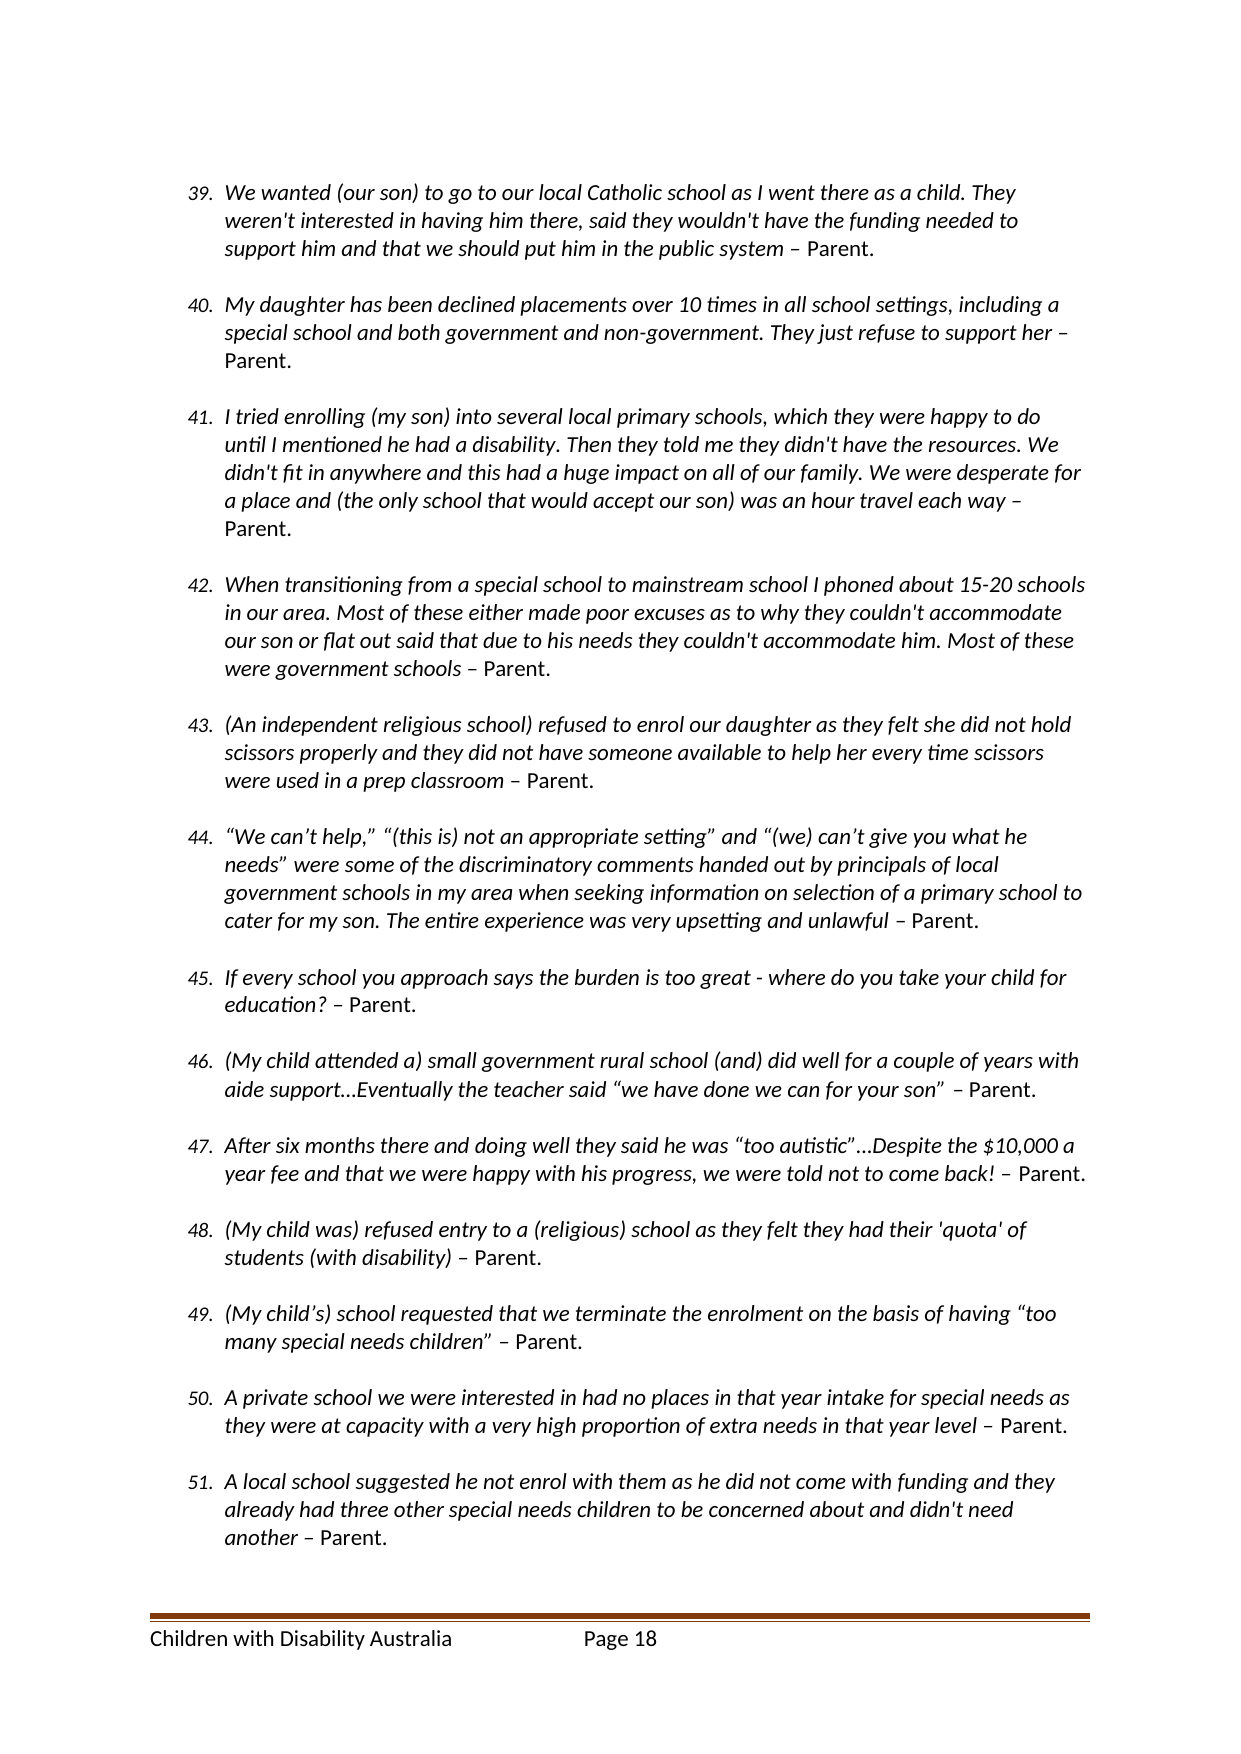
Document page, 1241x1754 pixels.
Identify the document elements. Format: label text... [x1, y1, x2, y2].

list (An independent religious school) refused to enrol our daughter as they felt she did not hold scissors properly and they did not have someone available to help her every time scissors were used in a prep classroom – Parent. [187, 710, 1090, 794]
list “We can’t help,” “(this is) not an appropriate setting” and “(we) can’t give you what he needs” were some of the discriminatory comments handed out by principals of local government schools in my area when seeking information on selection of a primary school to cater for my son. The entire experience was very upsetting and unlawful – Parent. [187, 822, 1090, 934]
list After six months there and doing well they said he was “too autistic”…Despite the $10,000 a year fee and that we were happy with his progress, we were told not to come back! – Parent. [187, 1131, 1090, 1187]
list (My child attended a) small government rural school (and) did well for a couple of years with aide support…Eventually the teacher said “we have done we can for your son” – Parent. [187, 1047, 1090, 1103]
list (My child’s) school requested that we terminate the enrolment on the basis of having “too many special needs children” – Parent. [187, 1299, 1090, 1355]
list My daughter has been declined placements over 10 times in all school settings, including a special school and both government and non-government. They just refuse to support her – Parent. [187, 290, 1090, 374]
list A local school suggested he not enrol with them as he did not come with funding and they already had three other special needs children to be concerned about and didn't need another – Parent. [187, 1467, 1090, 1551]
list When transitioning from a special school to mainstream school I phoned about 15-20 schools in our area. Most of these either made poor excuses as to why they couldn't accommodate our son or flat out said that due to his needs they couldn't accommodate him. Most of these were government schools – Parent. [187, 570, 1090, 682]
list I tried enrolling (my son) into several local primary schools, which they were happy to do until I mentioned he had a disability. Then they told me they didn't have the resources. We didn't fit in anywhere and this had a huge impact on all of our family. We were desperate for a place and (the only school that would accept our son) was an hour travel each way – Parent. [187, 402, 1090, 542]
list We wanted (our son) to go to our local Catholic school as I went there as a child. They weren't interested in having him there, said they wouldn't have the funding needed to support him and that we should put him in the public system – Parent. [187, 178, 1090, 262]
list (My child was) refused entry to a (religious) school as they felt they had their 'quota' of students (with disability) – Parent. [187, 1215, 1090, 1271]
list If every school you approach says the burden is too great - where do you take your child for education? – Parent. [187, 963, 1090, 1019]
list A private school we were interested in had no places in that year intake for special needs as they were at capacity with a very high proportion of extra needs in that year level – Parent. [187, 1383, 1090, 1439]
